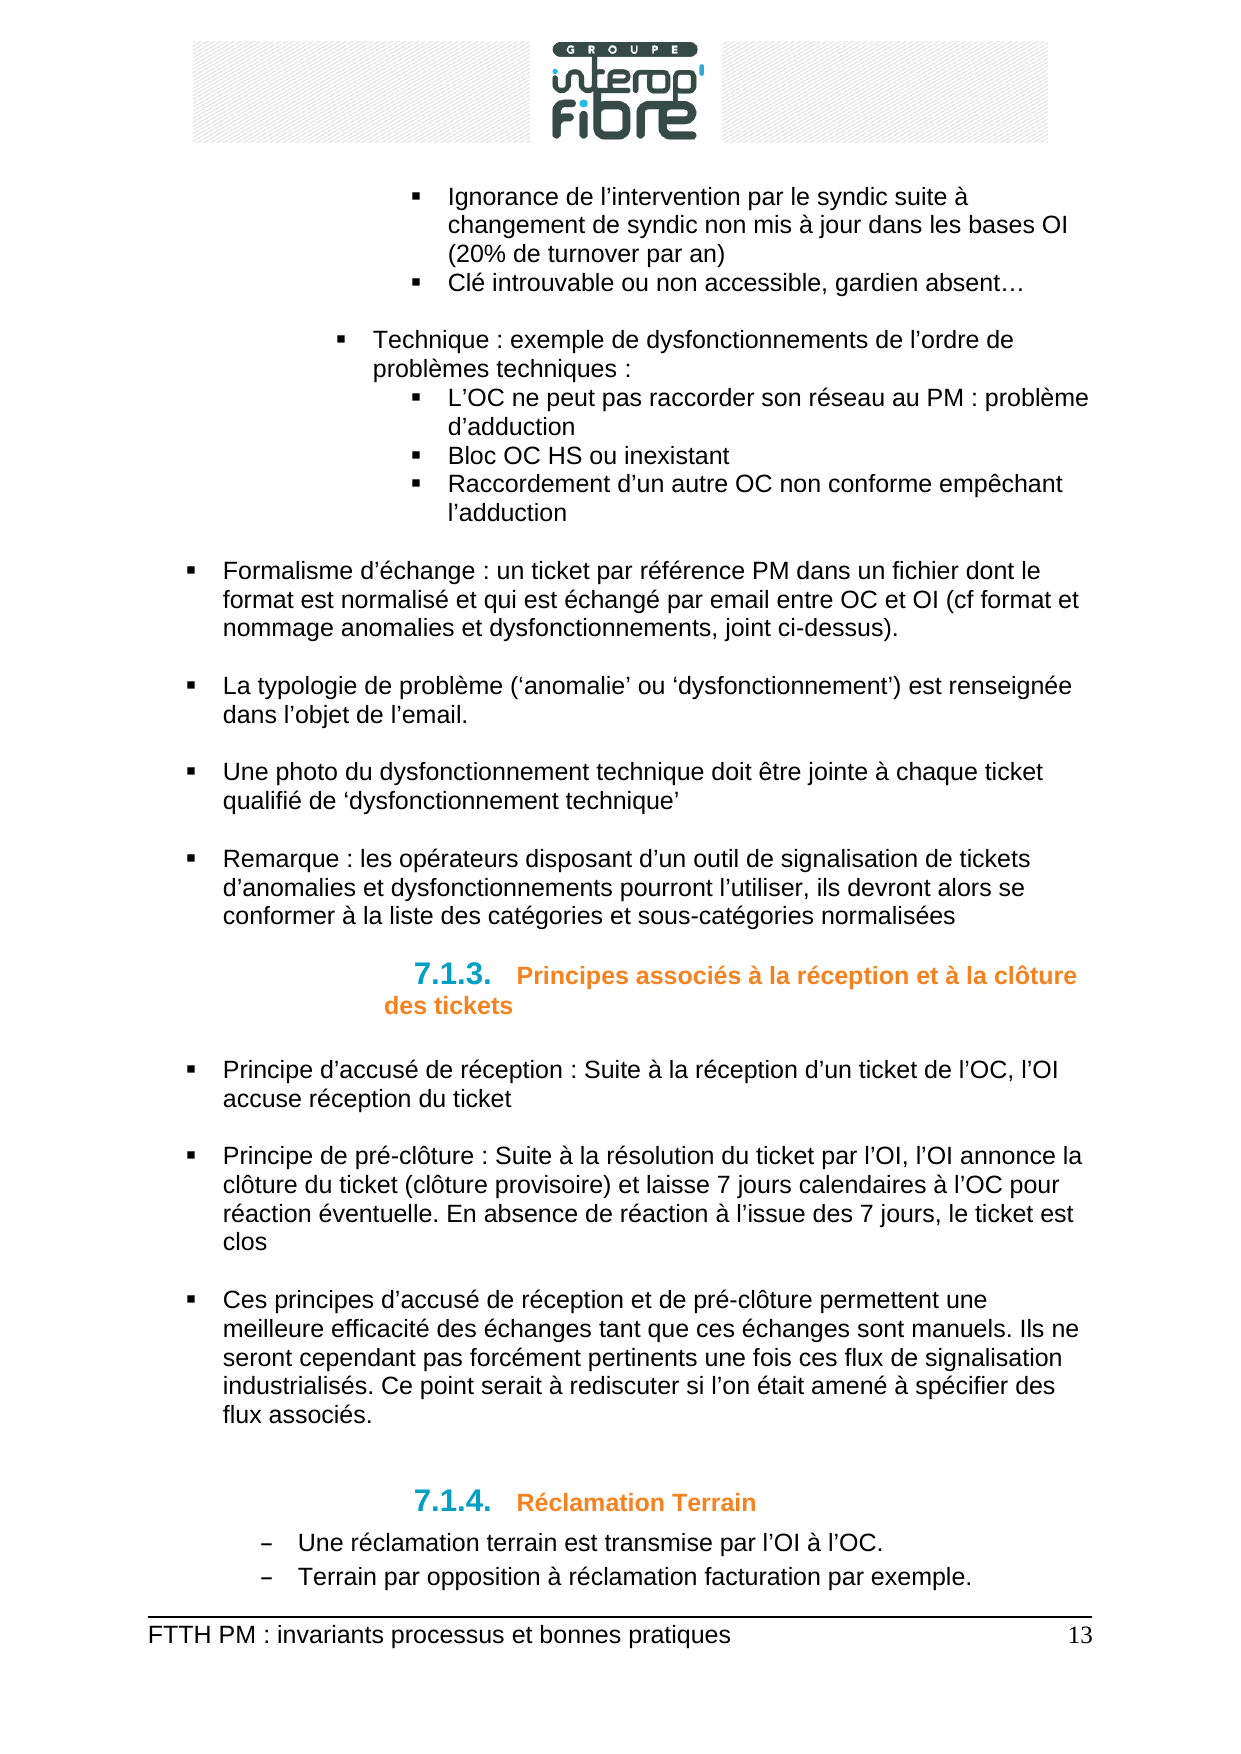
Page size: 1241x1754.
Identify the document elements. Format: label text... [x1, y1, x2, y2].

list Principe de pré-clôture : Suite à la résolution du ticket par l’OI, l’OI annonce la clôture du ticket (clôture provisoire) et laisse 7 jours calendaires à l’OC pour réaction éventuelle. En absence de réaction à l’issue des 7 jours, le ticket est clos [185, 1141, 1092, 1256]
list Bloc OC HS ou inexistant [410, 441, 1092, 469]
list L’OC ne peut pas raccorder son réseau au PM : problème d’adduction [410, 383, 1092, 441]
subtitle Principes associés à la réception et à la clôture des tickets [384, 955, 1093, 1020]
list Technique : exemple de dysfonctionnements de l’ordre de problèmes techniques : [335, 325, 1092, 383]
list Terrain par opposition à réclamation facturation par exemple. [260, 1559, 1092, 1593]
list Ces principes d’accusé de réception et de pré-clôture permettent une meilleure efficacité des échanges tant que ces échanges sont manuels. Ils ne seront cependant pas forcément pertinents une fois ces flux de signalisation industrialisés. Ce point serait à rediscuter si l’on était amené à spécifier des flux associés. [185, 1285, 1092, 1429]
list Formalisme d’échange : un ticket par référence PM dans un fichier dont le format est normalisé et qui est échangé par email entre OC et OI (cf format et nommage anomalies et dysfonctionnements, joint ci-dessus). [185, 556, 1092, 642]
list Raccordement d’un autre OC non conforme empêchant l’adduction [410, 469, 1092, 527]
subtitle Réclamation Terrain [384, 1482, 1093, 1518]
list La typologie de problème (‘anomalie’ ou ‘dysfonctionnement’) est renseignée dans l’objet de l’email. [185, 671, 1092, 728]
list Clé introuvable ou non accessible, gardien absent… [410, 268, 1092, 297]
list Ignorance de l’intervention par le syndic suite à changement de syndic non mis à jour dans les bases OI (20% de turnover par an) [410, 182, 1092, 268]
list Une photo du dysfonctionnement technique doit être jointe à chaque ticket qualifié de ‘dysfonctionnement technique’ [185, 757, 1092, 815]
list Principe d’accusé de réception : Suite à la réception d’un ticket de l’OC, l’OI accuse réception du ticket [185, 1055, 1092, 1112]
picture [147, 0, 1093, 182]
list Remarque : les opérateurs disposant d’un outil de signalisation de tickets d’anomalies et dysfonctionnements pourront l’utiliser, ils devront alors se conformer à la liste des catégories et sous-catégories normalisées [185, 844, 1092, 930]
list Une réclamation terrain est transmise par l’OI à l’OC. [260, 1525, 1092, 1559]
